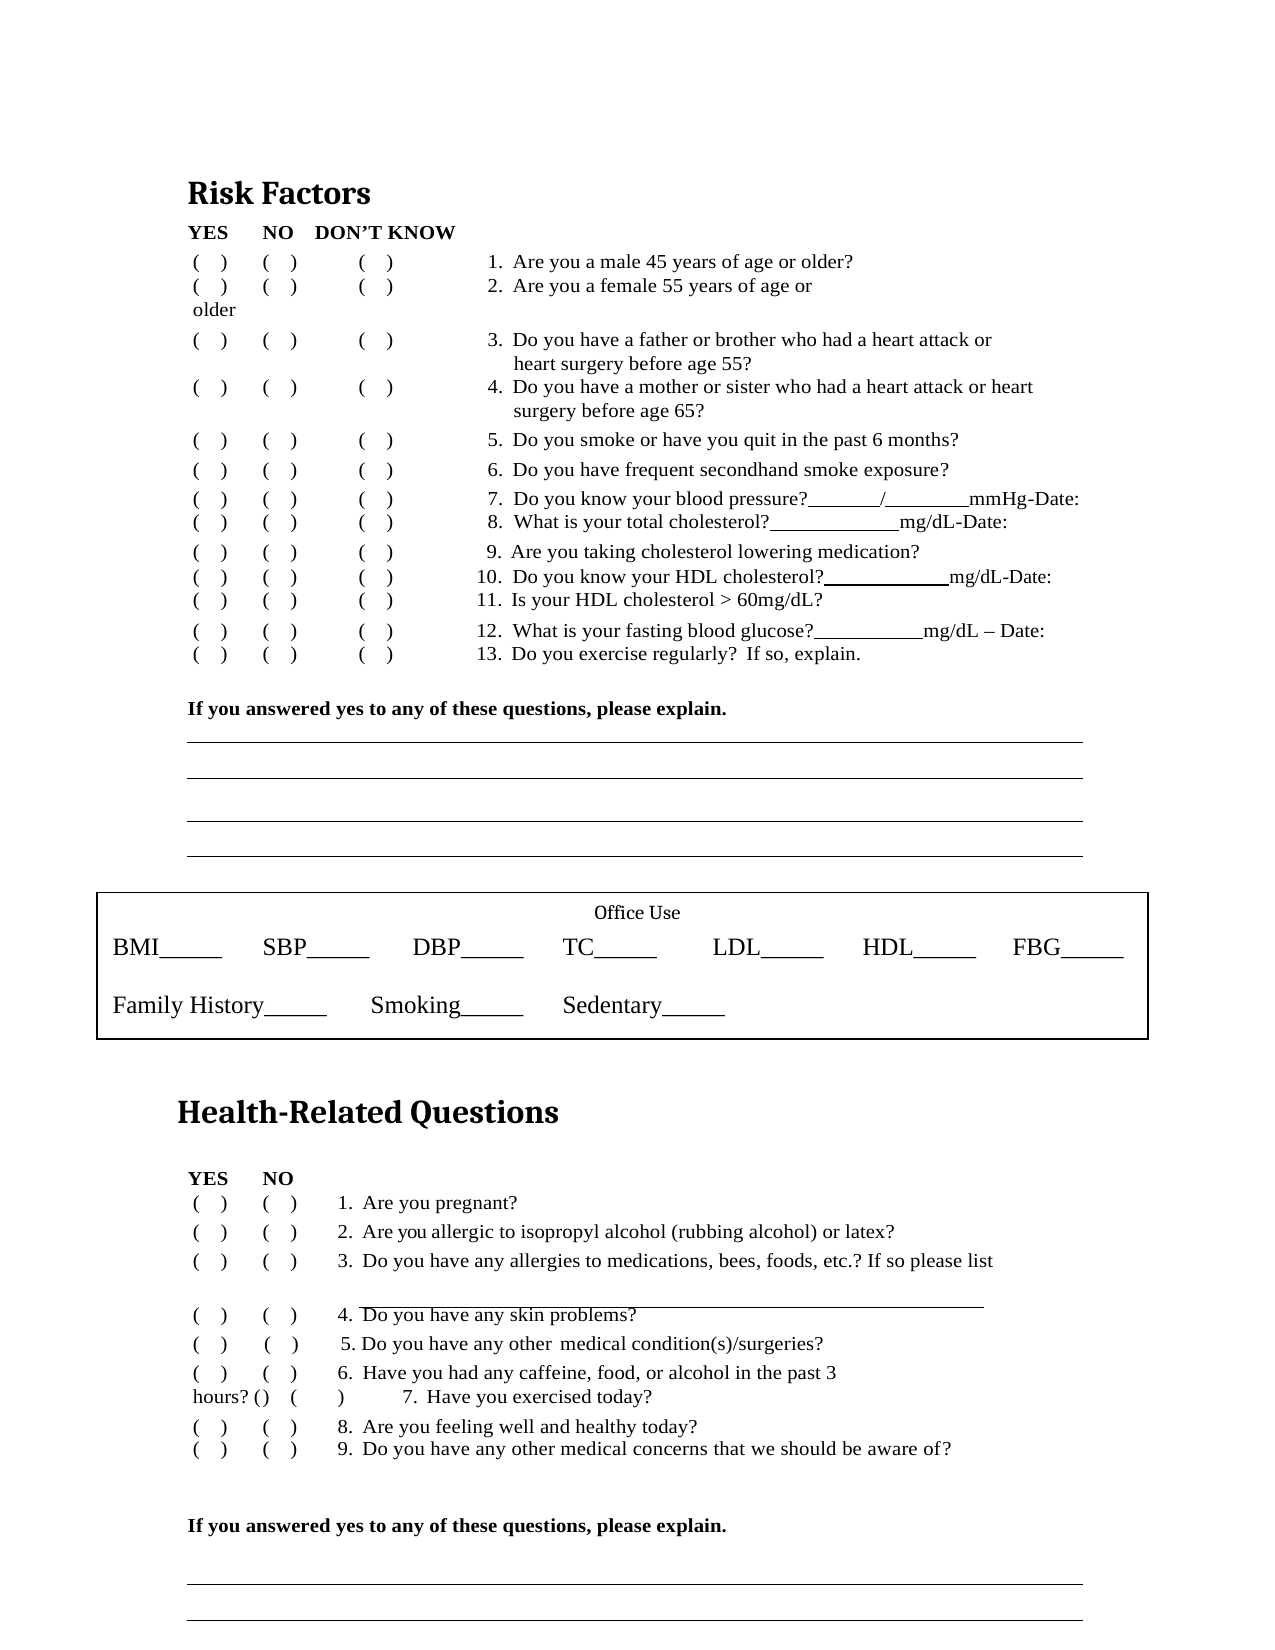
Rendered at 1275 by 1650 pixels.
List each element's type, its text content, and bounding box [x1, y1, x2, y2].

text If you answered yes to any of these questions, please explain. [187, 1513, 1100, 1536]
text ( ) ( ) 6. Have you had any caffeine, food, or alcohol in the past 3 hours? ( ) ( ) 7. Have you exercised today? [193, 1361, 897, 1408]
text ( ) ( ) 9. Do you have any other medical concerns that we should be aware of? [193, 1437, 1100, 1460]
text ( ) ( ) 8. Are you feeling well and healthy today? [193, 1415, 1100, 1437]
text ( ) ( ) ( ) 1. Are you a male 45 years of age or older? ( ) ( ) ( ) 2. Are you a female 55 years of age or older [193, 250, 860, 321]
text ( ) ( ) ( ) 5. Do you smoke or have you quit in the past 6 months? [193, 428, 1100, 451]
text If you answered yes to any of these questions, please explain. [187, 697, 1100, 719]
text ( ) ( ) 2. Are you allergic to isopropyl alcohol (rubbing alcohol) or latex? [193, 1220, 1100, 1243]
subtitle Health-Related Questions [177, 1093, 1100, 1131]
text ( ) ( ) 5. Do you have any other medical condition(s)/surgeries? [193, 1332, 1100, 1355]
text ( ) ( ) ( ) 4. Do you have a mother or sister who had a heart attack or heart [193, 376, 1100, 398]
text surgery before age 65? [177, 399, 1040, 422]
text ( ) ( ) ( ) 10. Do you know your HDL cholesterol? mg/dL-Date: ( ) ( ) ( ) 11. Is your HDL cholesterol > 60mg/dL? [193, 564, 1057, 611]
text ( ) ( ) 1. Are you pregnant? [193, 1191, 1100, 1214]
text ( ) ( ) ( ) 9. Are you taking cholesterol lowering medication? [193, 541, 1100, 563]
text Office Use [177, 901, 1097, 924]
text ( ) ( ) ( ) 6. Do you have frequent secondhand smoke exposure? [193, 457, 1100, 480]
text ( ) ( ) ( ) 7. Do you know your blood pressure? / mmHg-Date: ( ) ( ) ( ) 8. What is your total cholesterol? mg/dL-Date: [193, 487, 1084, 533]
text YES NO DON’T KNOW [187, 221, 1100, 244]
text ( ) ( ) ( ) 3. Do you have a father or brother who had a heart attack or heart surgery before age 55? [193, 328, 1038, 375]
text ( ) ( ) 4. Do you have any skin problems? [193, 1303, 1100, 1326]
text Risk Factors [187, 174, 1100, 213]
text ( ) ( ) 3. Do you have any allergies to medications, bees, foods, etc.? If so please list [193, 1249, 1100, 1272]
text YES NO [187, 1167, 1100, 1189]
text ( ) ( ) ( ) 12. What is your fasting blood glucose? mg/dL – Date: ( ) ( ) ( ) 13. Do you exercise regularly? If so, explain. [193, 618, 1050, 665]
